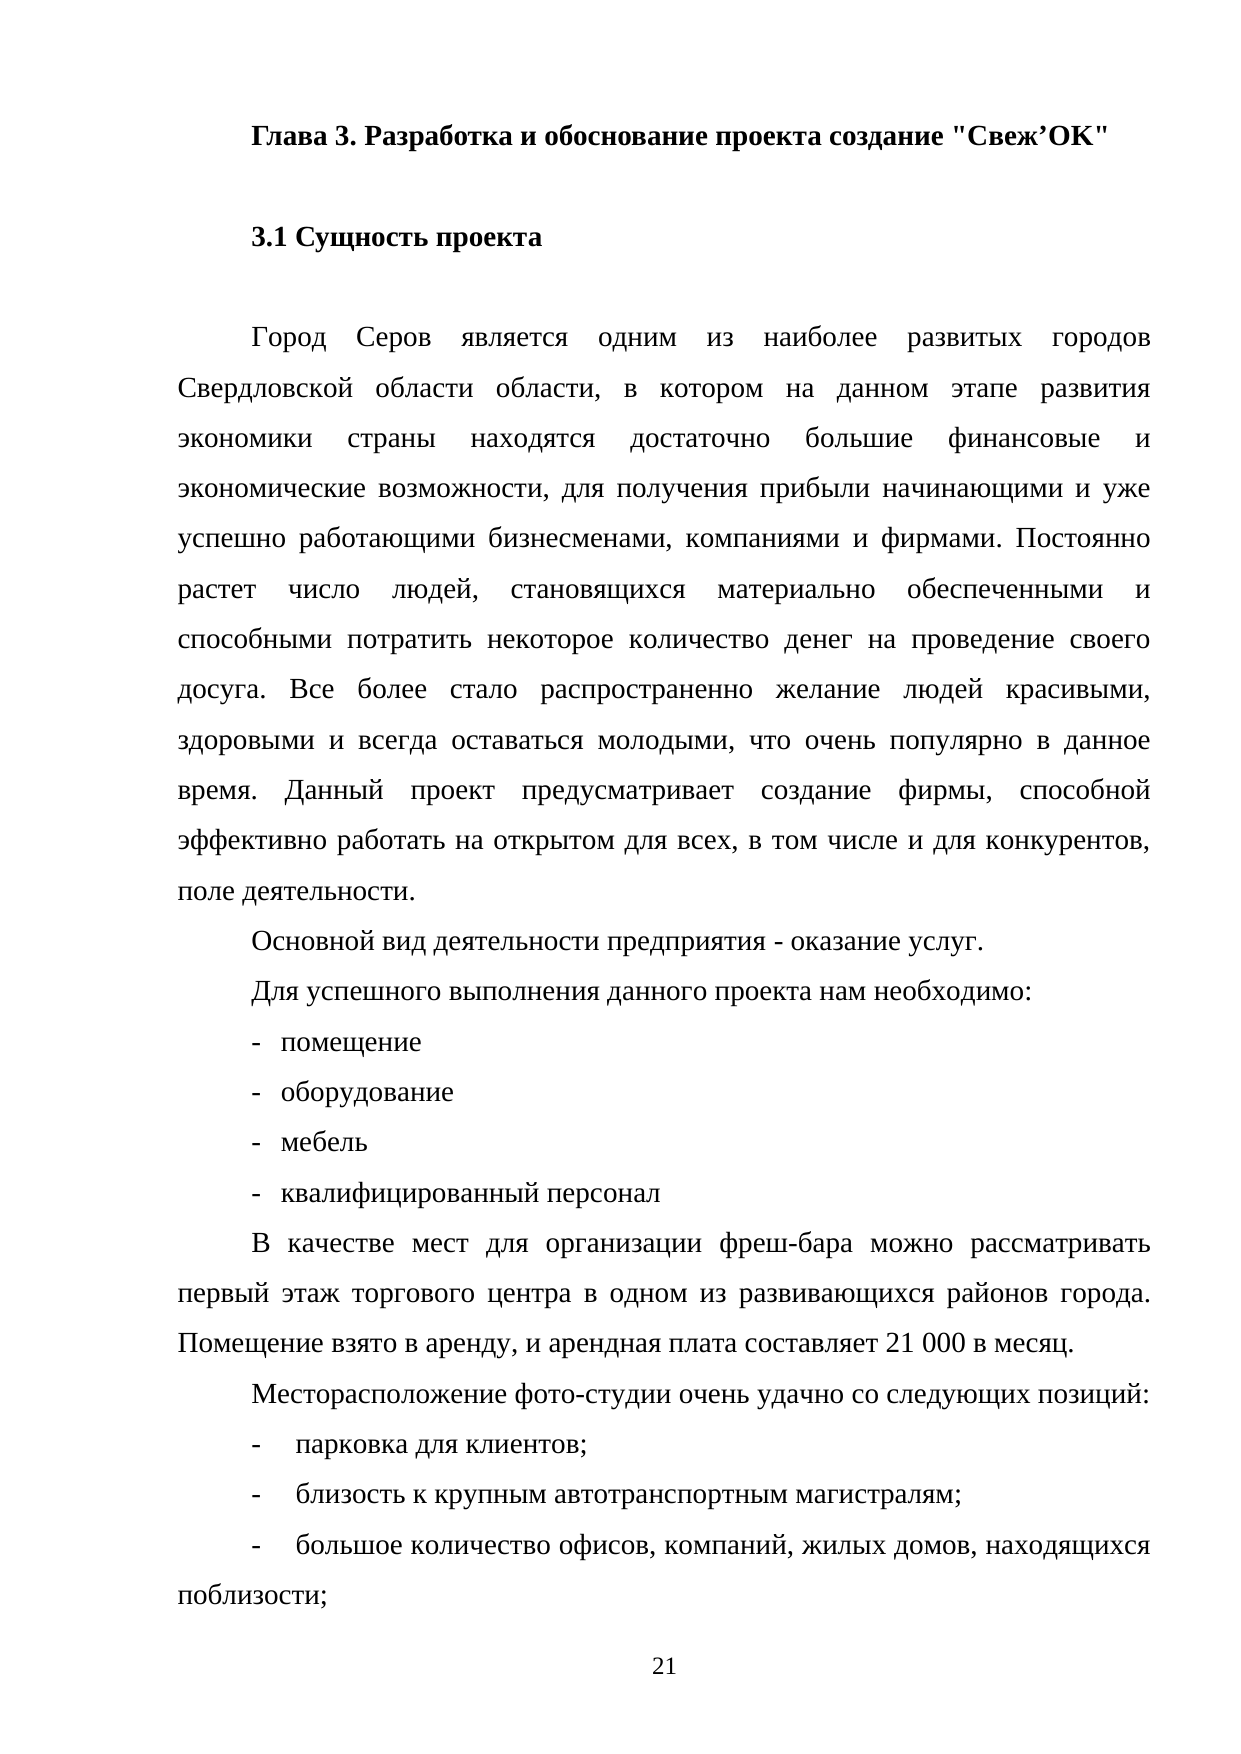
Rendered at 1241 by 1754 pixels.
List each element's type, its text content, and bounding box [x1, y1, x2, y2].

list мебель [177, 1124, 1152, 1158]
list помещение [177, 1024, 1152, 1057]
subtitle Глава 3. Разработка и обоснование проекта создание "Свеж’OK" [177, 118, 1152, 152]
subtitle 3.1 Сущность проекта [177, 219, 1152, 252]
list парковка для клиентов; [177, 1426, 1152, 1460]
text Для успешного выполнения данного проекта нам необходимо: [177, 973, 1152, 1007]
text В качестве мест для организации фреш-бара можно рассматривать первый этаж торгового центра в одном из развивающихся районов города. Помещение взято в аренду, и арендная плата составляет 21 000 в месяц. [177, 1225, 1152, 1359]
text Основной вид деятельности предприятия - оказание услуг. [177, 923, 1152, 957]
list большое количество офисов, компаний, жилых домов, находящихся поблизости; [177, 1527, 1152, 1611]
list близость к крупным автотранспортным магистралям; [177, 1477, 1152, 1510]
list оборудование [177, 1074, 1152, 1108]
text Месторасположение фото-студии очень удачно со следующих позиций: [177, 1376, 1152, 1409]
list квалифицированный персонал [177, 1175, 1152, 1208]
text Город Серов является одним из наиболее развитых городов Свердловской области области, в котором на данном этапе развития экономики страны находятся достаточно большие финансовые и экономические возможности, для получения прибыли начинающими и уже успешно работающими бизнесменами, компаниями и фирмами. Постоянно растет число людей, становящихся материально обеспеченными и способными потратить некоторое количество денег на проведение своего досуга. Все более стало распространенно желание людей красивыми, здоровыми и всегда оставаться молодыми, что очень популярно в данное время. Данный проект предусматривает создание фирмы, способной эффективно работать на открытом для всех, в том числе и для конкурентов, поле деятельности. [177, 319, 1152, 906]
